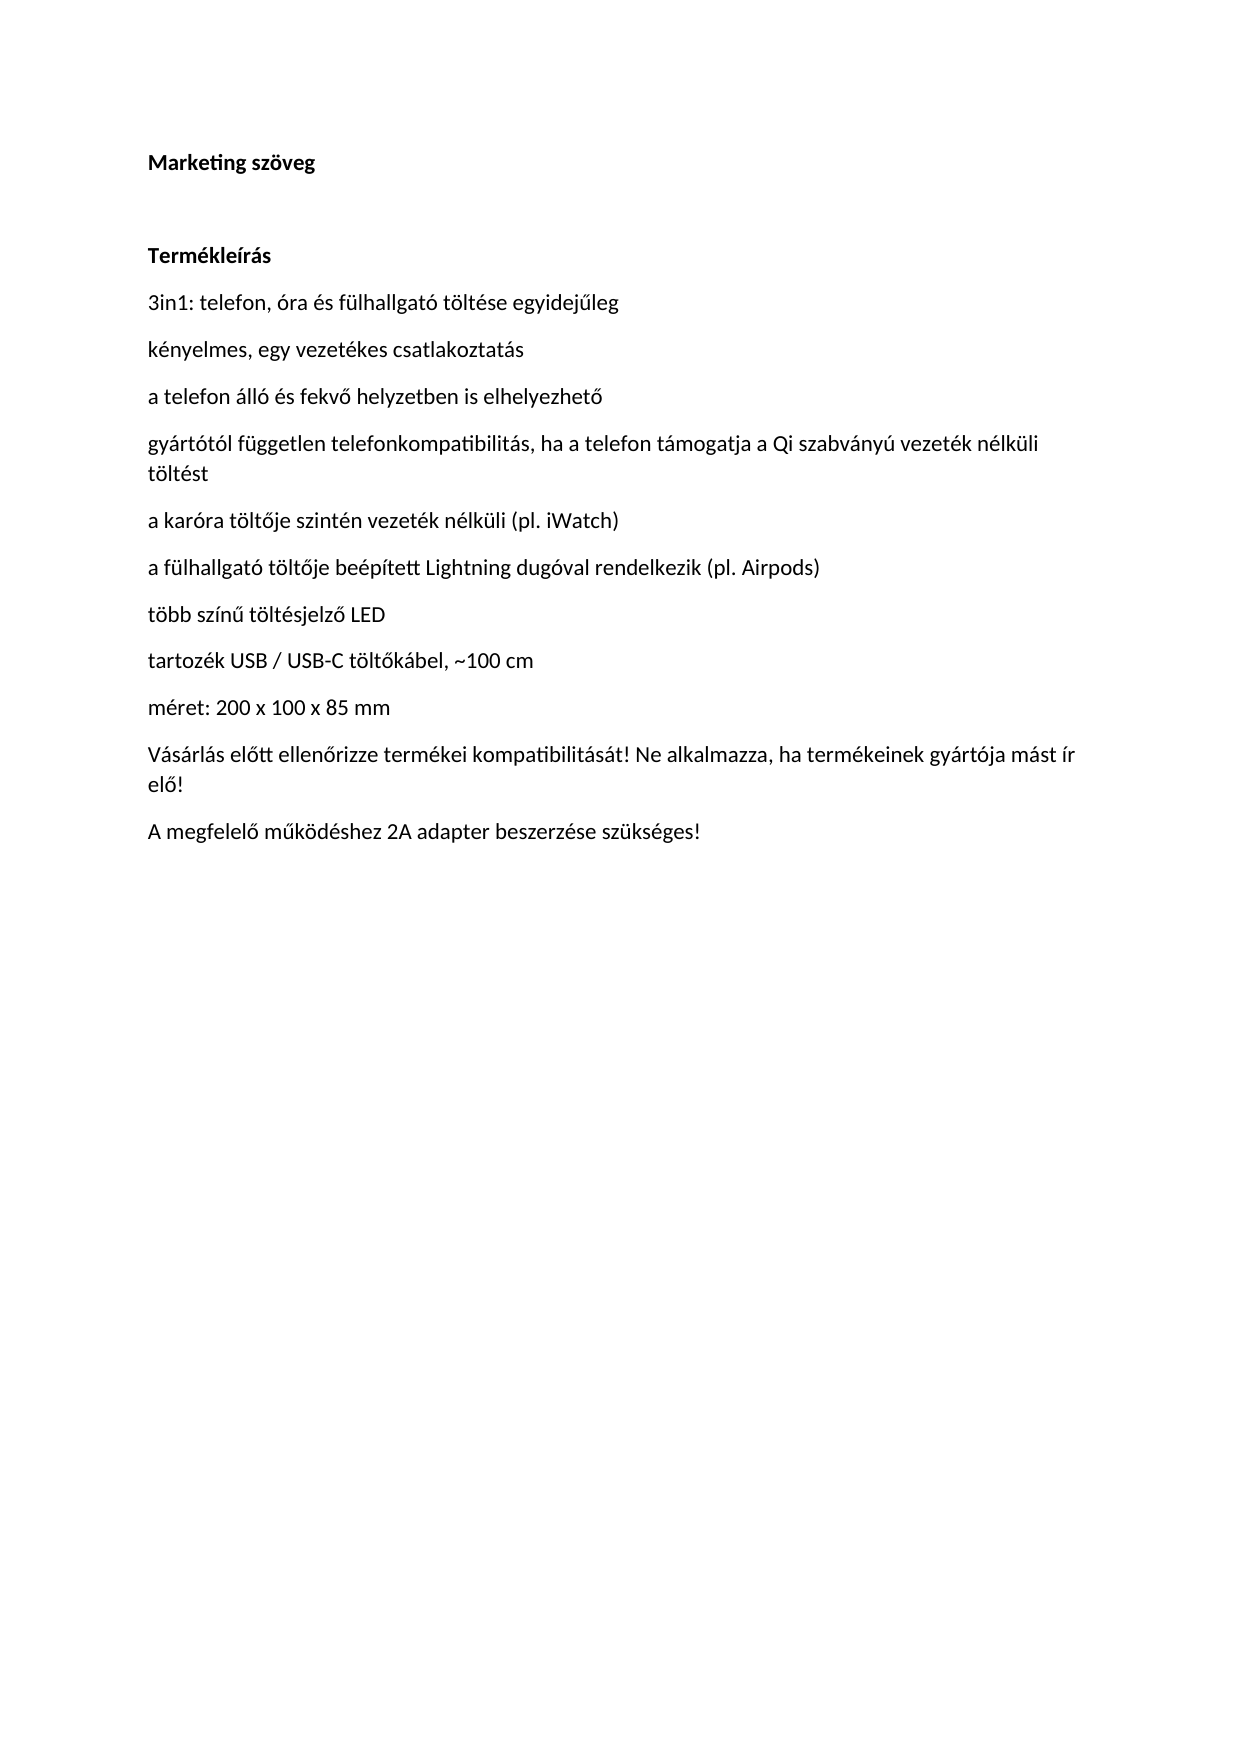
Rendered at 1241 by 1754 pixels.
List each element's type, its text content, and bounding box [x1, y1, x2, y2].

text a karóra töltője szintén vezeték nélküli (pl. iWatch) [148, 506, 1093, 534]
text Vásárlás előtt ellenőrizze termékei kompatibilitását! Ne alkalmazza, ha termékeinek gyártója mást ír elő! [148, 740, 1093, 798]
text gyártótól független telefonkompatibilitás, ha a telefon támogatja a Qi szabványú vezeték nélküli töltést [148, 429, 1093, 487]
text Termékleírás [148, 241, 1093, 269]
text méret: 200 x 100 x 85 mm [148, 693, 1093, 721]
text A megfelelő működéshez 2A adapter beszerzése szükséges! [148, 817, 1093, 845]
text tartozék USB / USB-C töltőkábel, ~100 cm [148, 647, 1093, 674]
text a fülhallgató töltője beépített Lightning dugóval rendelkezik (pl. Airpods) [148, 553, 1093, 581]
text kényelmes, egy vezetékes csatlakoztatás [148, 335, 1093, 363]
text a telefon álló és fekvő helyzetben is elhelyezhető [148, 382, 1093, 410]
text több színű töltésjelző LED [148, 600, 1093, 628]
text Marketing szöveg [148, 148, 1093, 176]
text 3in1: telefon, óra és fülhallgató töltése egyidejűleg [148, 288, 1093, 316]
